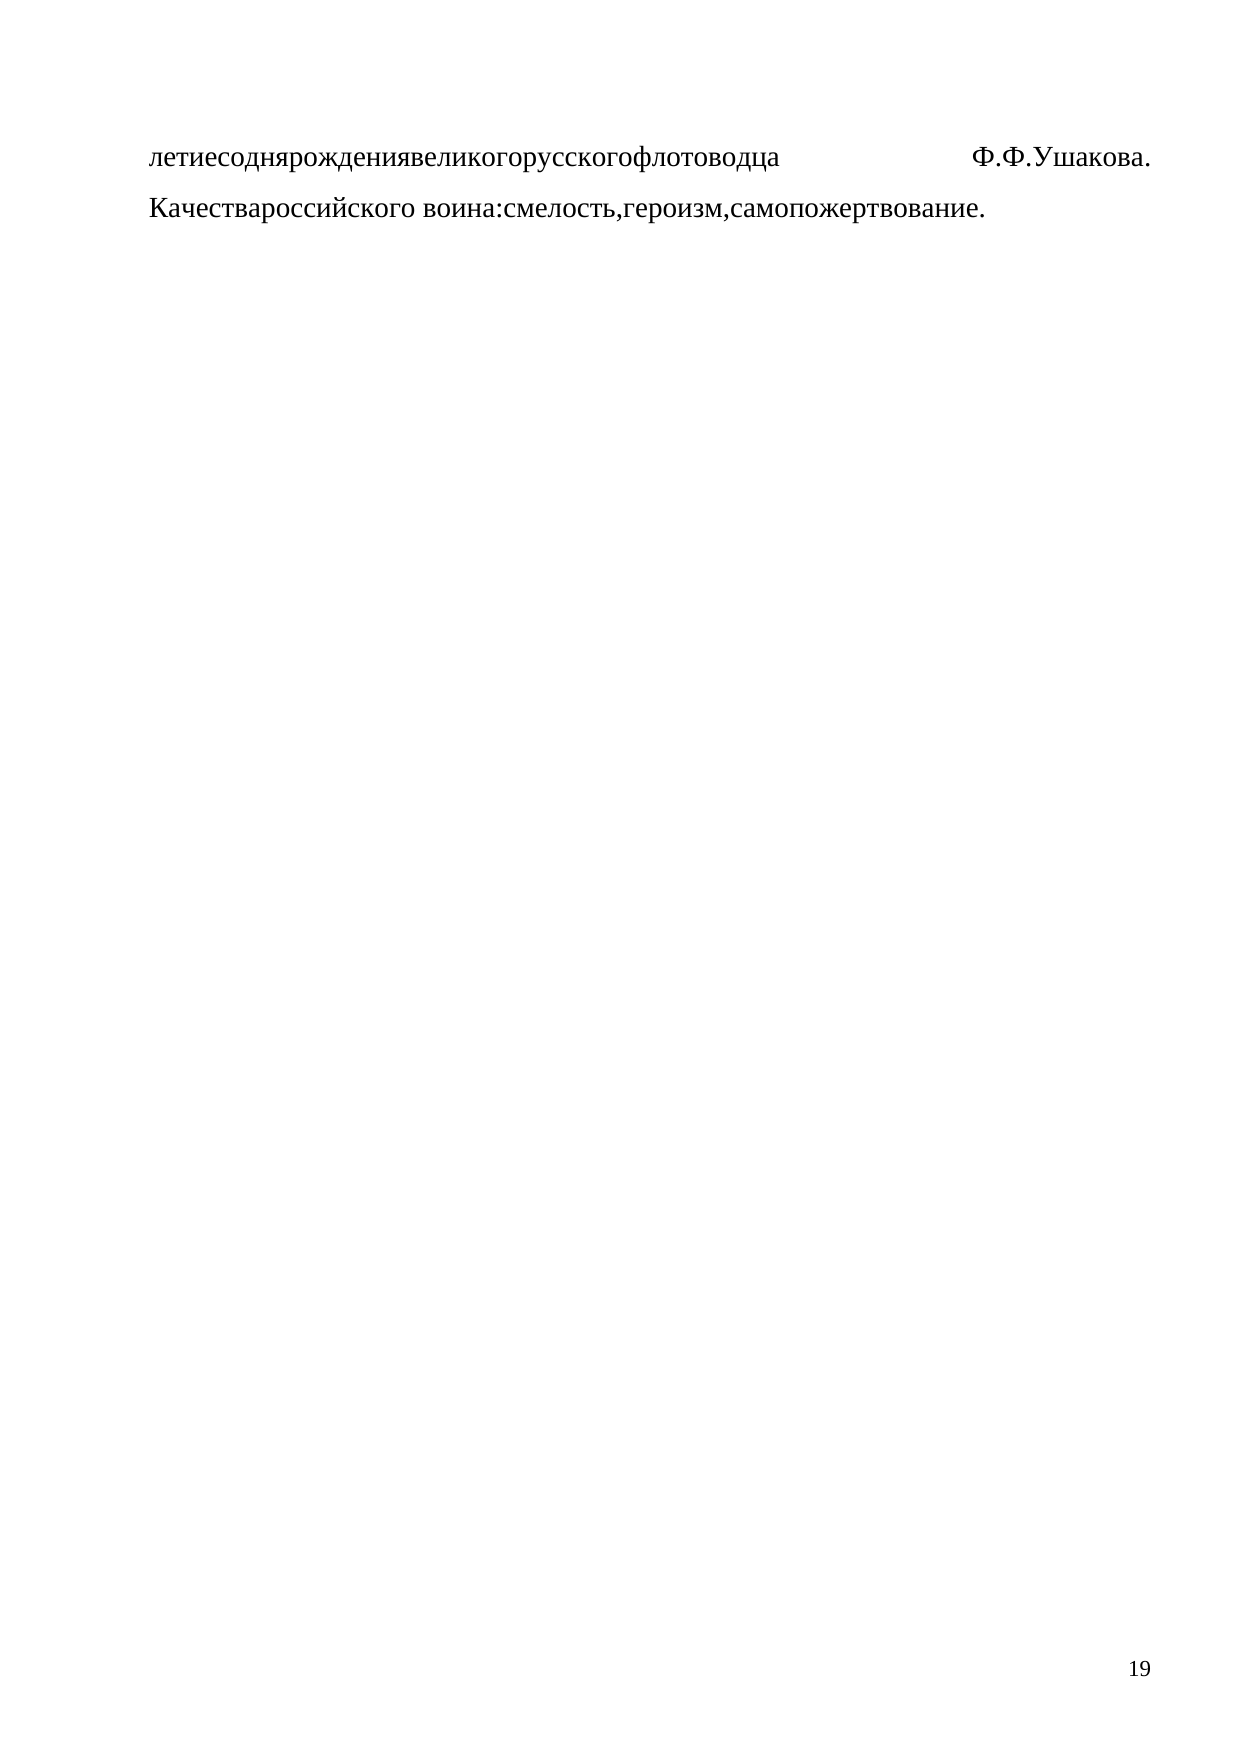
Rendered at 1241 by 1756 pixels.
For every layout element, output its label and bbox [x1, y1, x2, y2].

text [148, 139, 1152, 223]
